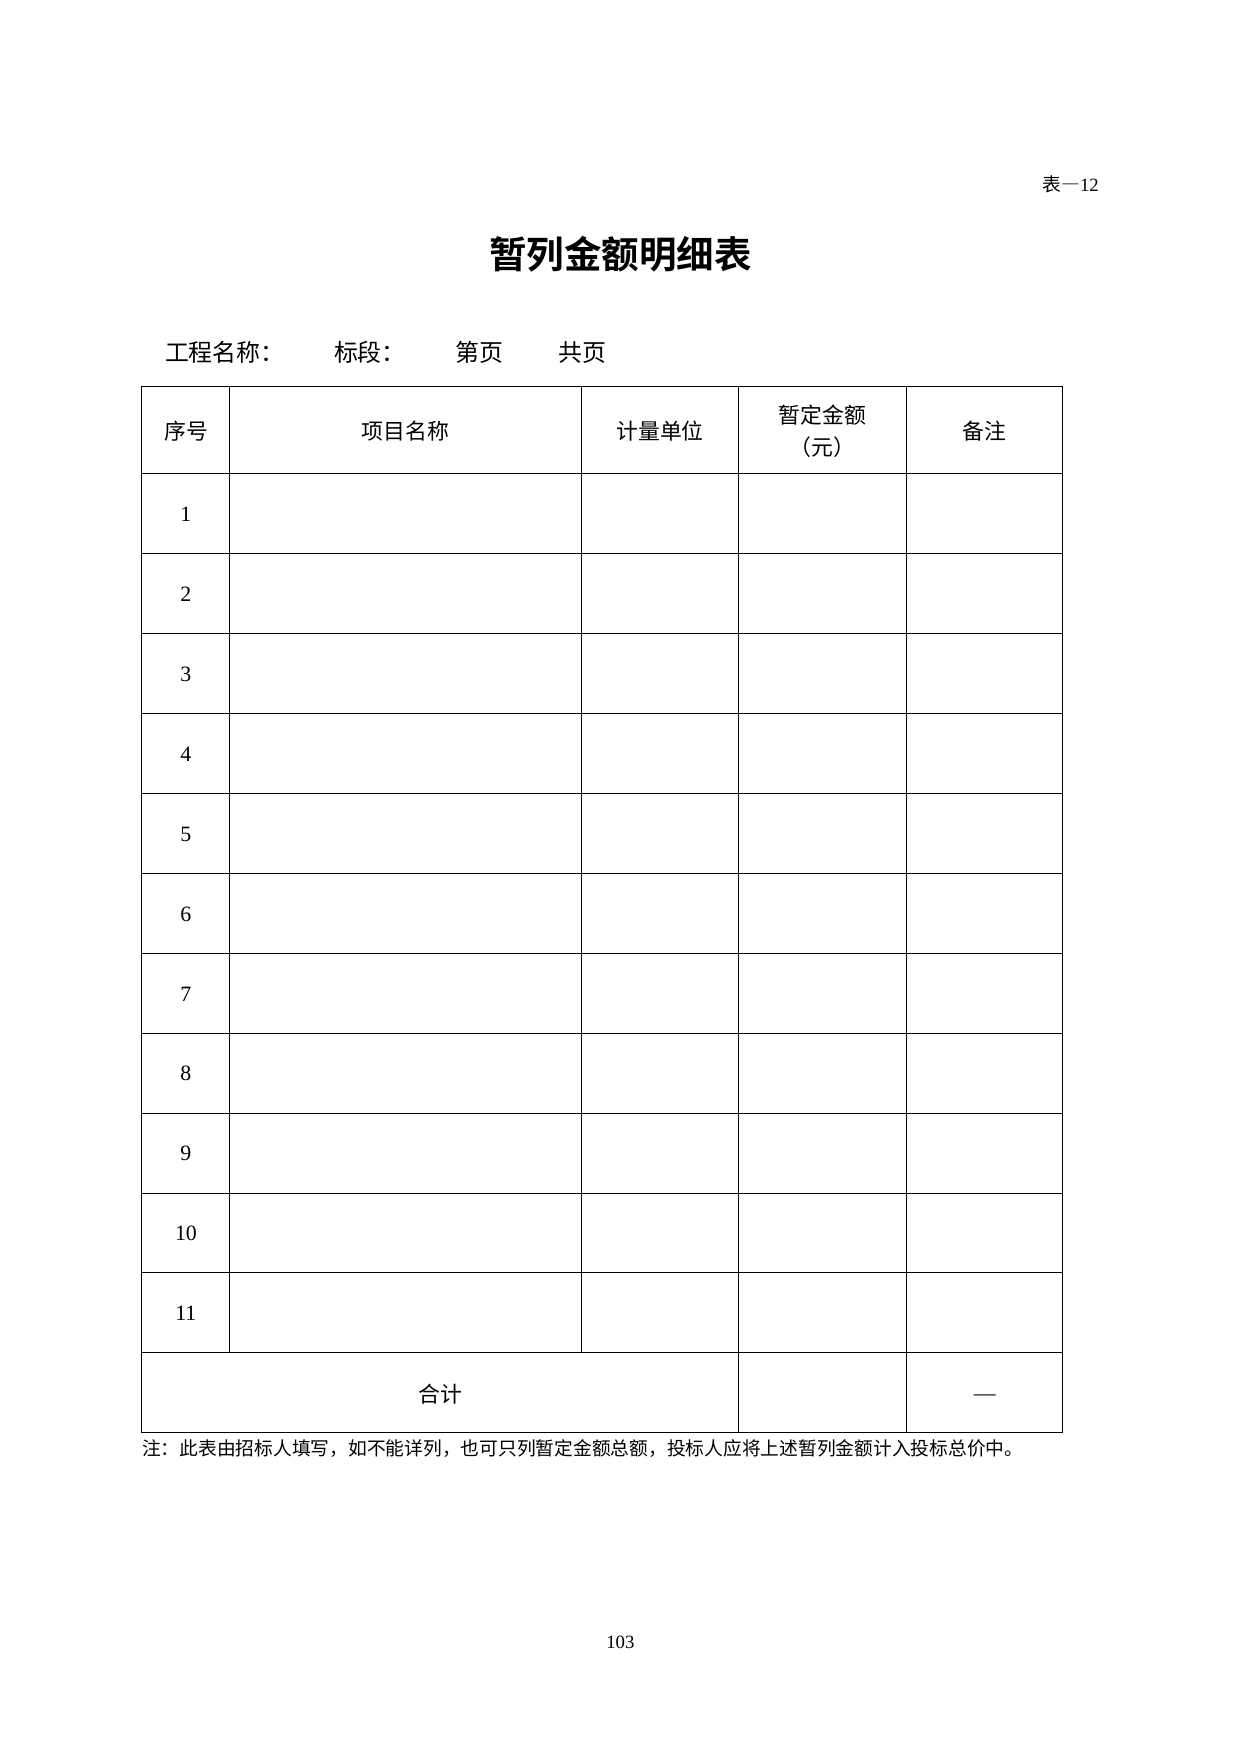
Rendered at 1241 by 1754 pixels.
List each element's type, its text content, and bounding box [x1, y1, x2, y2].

text 暂列金额明细表 [142, 225, 1098, 279]
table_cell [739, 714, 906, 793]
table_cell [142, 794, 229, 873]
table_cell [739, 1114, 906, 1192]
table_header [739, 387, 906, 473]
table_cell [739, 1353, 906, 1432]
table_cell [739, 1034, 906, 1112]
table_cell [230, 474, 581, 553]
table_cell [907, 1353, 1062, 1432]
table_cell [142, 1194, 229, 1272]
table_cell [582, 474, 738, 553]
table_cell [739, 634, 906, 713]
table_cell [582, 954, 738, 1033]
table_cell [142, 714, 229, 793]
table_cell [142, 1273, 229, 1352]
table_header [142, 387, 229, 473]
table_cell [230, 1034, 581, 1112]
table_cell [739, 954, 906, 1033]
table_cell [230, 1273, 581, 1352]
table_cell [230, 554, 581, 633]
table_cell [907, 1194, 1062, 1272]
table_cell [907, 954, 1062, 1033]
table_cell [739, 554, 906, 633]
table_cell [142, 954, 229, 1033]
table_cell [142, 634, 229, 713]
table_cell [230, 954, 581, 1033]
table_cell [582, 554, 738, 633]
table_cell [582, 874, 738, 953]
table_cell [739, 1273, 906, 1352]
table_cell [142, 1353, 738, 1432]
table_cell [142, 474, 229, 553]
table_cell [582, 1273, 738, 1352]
text 表—12 [142, 169, 1098, 196]
text 工程名称： 标段： 第页 共页 [142, 334, 1098, 368]
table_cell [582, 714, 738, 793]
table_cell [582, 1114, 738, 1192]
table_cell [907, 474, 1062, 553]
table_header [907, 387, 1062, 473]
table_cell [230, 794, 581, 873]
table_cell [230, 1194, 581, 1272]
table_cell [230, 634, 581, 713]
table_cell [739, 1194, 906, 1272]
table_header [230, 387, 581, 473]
text 注：此表由招标人填写，如不能详列，也可只列暂定金额总额，投标人应将上述暂列金额计入投标总价中。 [142, 1433, 1098, 1460]
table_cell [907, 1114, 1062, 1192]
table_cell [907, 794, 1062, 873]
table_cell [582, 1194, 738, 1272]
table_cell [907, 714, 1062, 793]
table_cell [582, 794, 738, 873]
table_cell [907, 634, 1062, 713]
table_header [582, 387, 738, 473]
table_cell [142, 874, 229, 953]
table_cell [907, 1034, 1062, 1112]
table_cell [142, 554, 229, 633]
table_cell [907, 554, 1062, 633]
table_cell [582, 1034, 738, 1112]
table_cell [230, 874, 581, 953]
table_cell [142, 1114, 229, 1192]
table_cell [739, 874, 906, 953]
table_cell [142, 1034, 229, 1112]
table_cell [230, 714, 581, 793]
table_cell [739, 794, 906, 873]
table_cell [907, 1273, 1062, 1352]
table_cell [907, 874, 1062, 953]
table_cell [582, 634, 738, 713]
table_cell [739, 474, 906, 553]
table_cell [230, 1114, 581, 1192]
